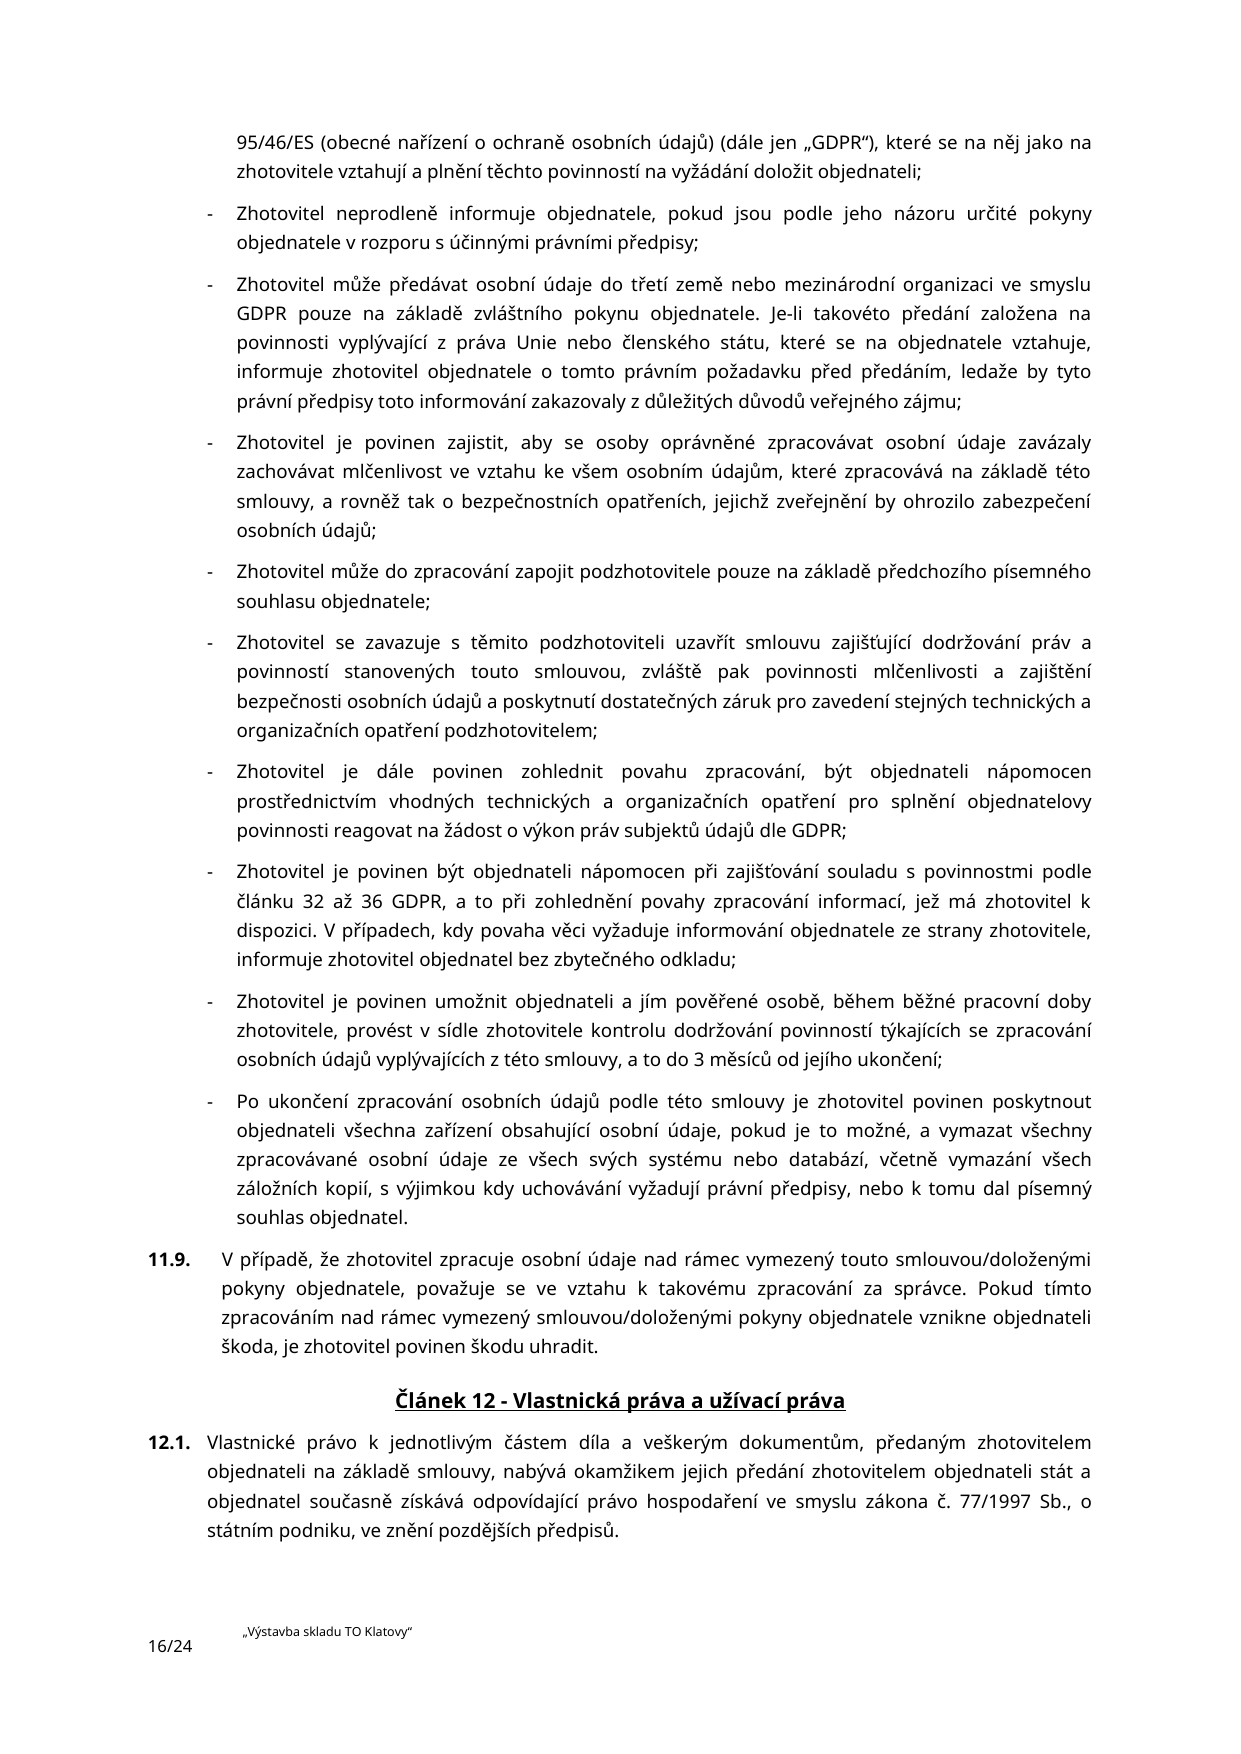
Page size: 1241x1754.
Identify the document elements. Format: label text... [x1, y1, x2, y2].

text - Zhotovitel je povinen být objednateli nápomocen při zajišťování souladu s povinnostmi podle článku 32 až 36 GDPR, a to při zohlednění povahy zpracování informací, jež má zhotovitel k dispozici. V případech, kdy povaha věci vyžaduje informování objednatele ze strany zhotovitele, informuje zhotovitel objednatel bez zbytečného odkladu; [207, 856, 1092, 972]
text - Zhotovitel je dále povinen zohlednit povahu zpracování, být objednateli nápomocen prostřednictvím vhodných technických a organizačních opatření pro splnění objednatelovy povinnosti reagovat na žádost o výkon práv subjektů údajů dle GDPR; [207, 756, 1092, 843]
text - Zhotovitel je povinen umožnit objednateli a jím pověřené osobě, během běžné pracovní doby zhotovitele, provést v sídle zhotovitele kontrolu dodržování povinností týkajících se zpracování osobních údajů vyplývajících z této smlouvy, a to do 3 měsíců od jejího ukončení; [207, 985, 1092, 1072]
text - Zhotovitel neprodleně informuje objednatele, pokud jsou podle jeho názoru určité pokyny objednatele v rozporu s účinnými právními předpisy; [207, 197, 1092, 256]
text 12.1. Vlastnické právo k jednotlivým částem díla a veškerým dokumentům, předaným zhotovitelem objednateli na základě smlouvy, nabývá okamžikem jejich předání zhotovitelem objednateli stát a objednatel současně získává odpovídající právo hospodaření ve smyslu zákona č. 77/1997 Sb., o státním podniku, ve znění pozdějších předpisů. [148, 1426, 1092, 1543]
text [207, 126, 1092, 185]
text - Zhotovitel se zavazuje s těmito podzhotoviteli uzavřít smlouvu zajišťující dodržování práv a povinností stanovených touto smlouvou, zvláště pak povinnosti mlčenlivosti a zajištění bezpečnosti osobních údajů a poskytnutí dostatečných záruk pro zavedení stejných technických a organizačních opatření podzhotovitelem; [207, 626, 1092, 743]
subtitle Článek 12 - Vlastnická práva a užívací práva [148, 1385, 1092, 1414]
text - Zhotovitel může do zpracování zapojit podzhotovitele pouze na základě předchozího písemného souhlasu objednatele; [207, 556, 1092, 614]
text - Zhotovitel je povinen zajistit, aby se osoby oprávněné zpracovávat osobní údaje zavázaly zachovávat mlčenlivost ve vztahu ke všem osobním údajům, které zpracovává na základě této smlouvy, a rovněž tak o bezpečnostních opatřeních, jejichž zveřejnění by ohrozilo zabezpečení osobních údajů; [207, 426, 1092, 543]
text 11.9. V případě, že zhotovitel zpracuje osobní údaje nad rámec vymezený touto smlouvou/doloženými pokyny objednatele, považuje se ve vztahu k takovému zpracování za správce. Pokud tímto zpracováním nad rámec vymezený smlouvou/doloženými pokyny objednatele vznikne objednateli škoda, je zhotovitel povinen škodu uhradit. [148, 1243, 1092, 1360]
text - Zhotovitel může předávat osobní údaje do třetí země nebo mezinárodní organizaci ve smyslu GDPR pouze na základě zvláštního pokynu objednatele. Je-li takovéto předání založena na povinnosti vyplývající z práva Unie nebo členského státu, které se na objednatele vztahuje, informuje zhotovitel objednatele o tomto právním požadavku před předáním, ledaže by tyto právní předpisy toto informování zakazovaly z důležitých důvodů veřejného zájmu; [207, 268, 1092, 414]
text - Po ukončení zpracování osobních údajů podle této smlouvy je zhotovitel povinen poskytnout objednateli všechna zařízení obsahující osobní údaje, pokud je to možné, a vymazat všechny zpracovávané osobní údaje ze všech svých systému nebo databází, včetně vymazání všech záložních kopií, s výjimkou kdy uchovávání vyžadují právní předpisy, nebo k tomu dal písemný souhlas objednatel. [207, 1085, 1092, 1231]
